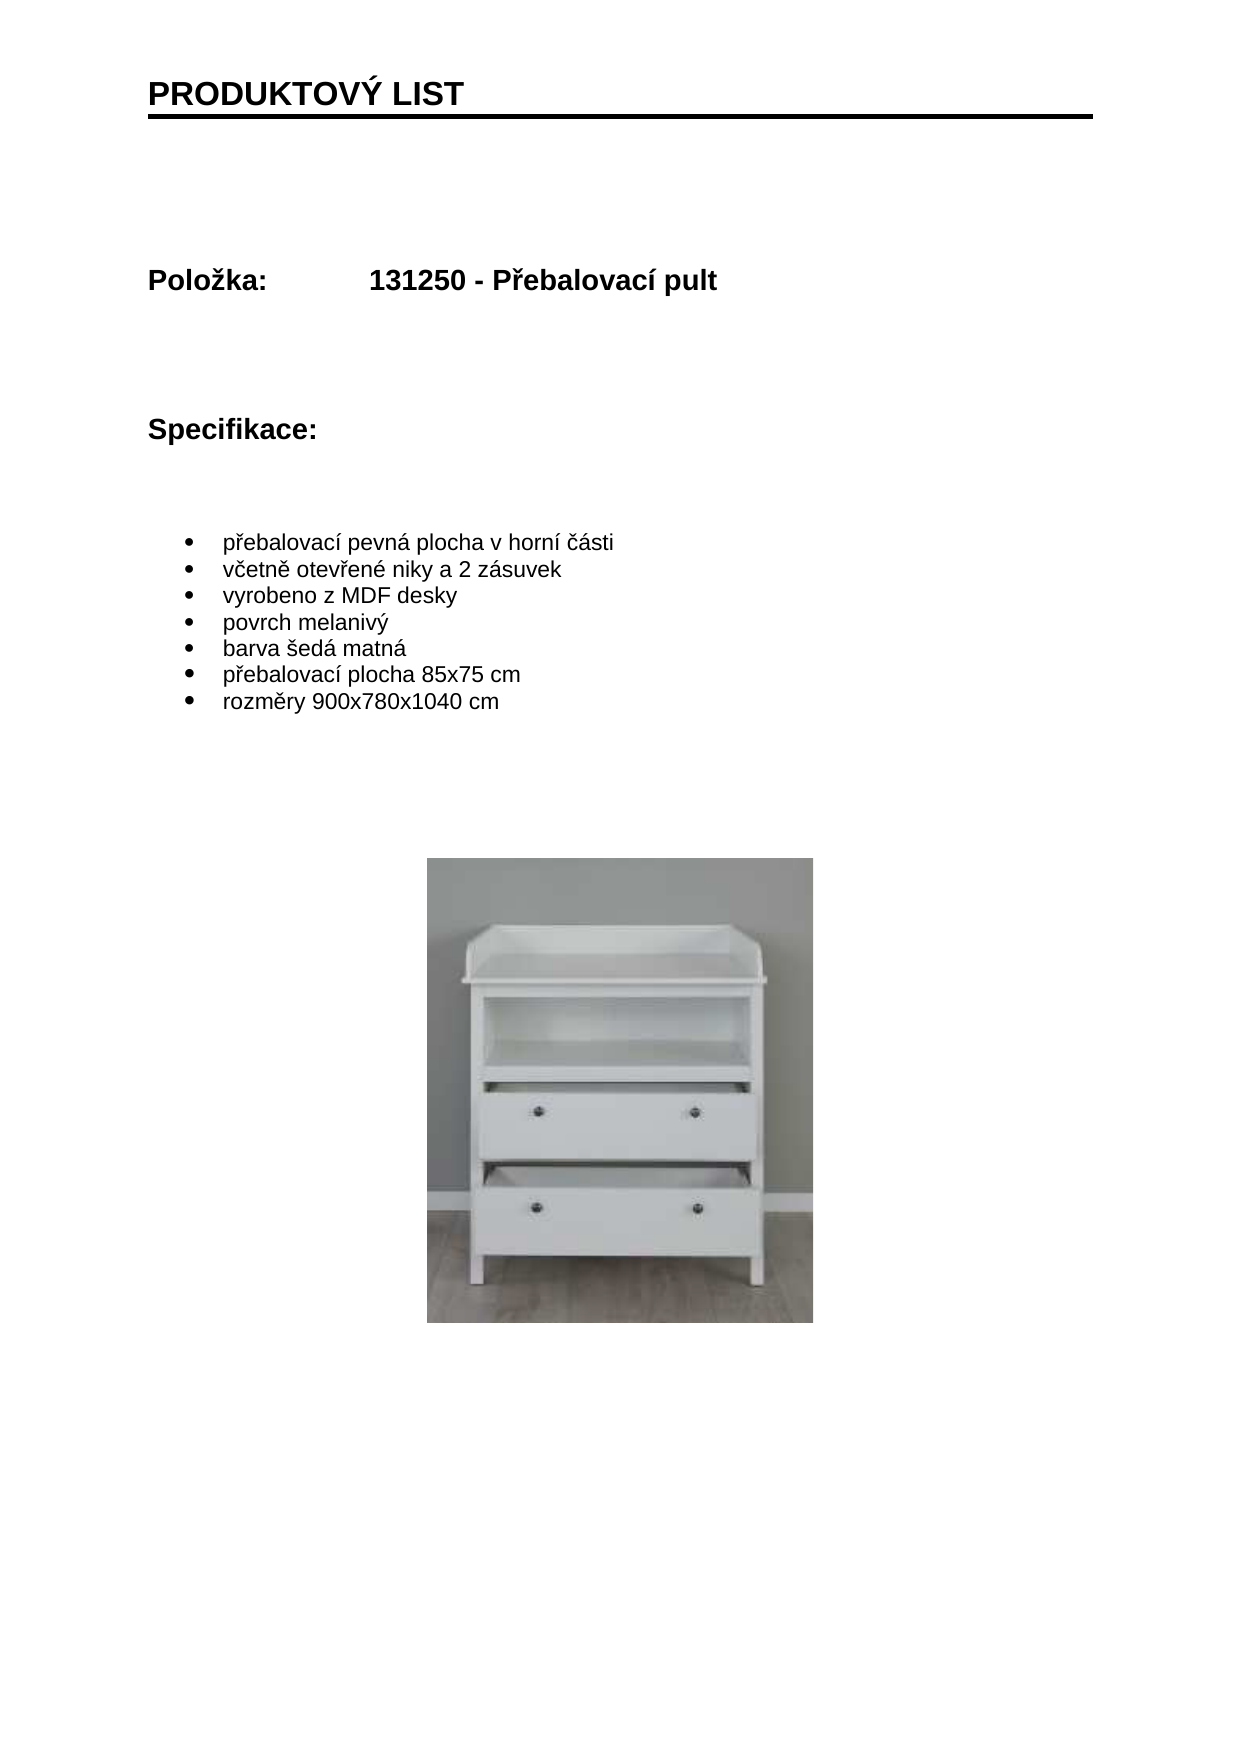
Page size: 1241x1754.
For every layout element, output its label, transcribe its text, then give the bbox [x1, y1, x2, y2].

list včetně otevřené niky a 2 zásuvek [185, 556, 1093, 582]
subtitle Položka: 131250 - Přebalovací pult [148, 263, 1093, 297]
list přebalovací pevná plocha v horní části [185, 529, 1093, 556]
list přebalovací plocha 85x75 cm [185, 661, 1093, 688]
list barva šedá matná [185, 635, 1093, 661]
list rozměry 900x780x1040 cm [185, 688, 1093, 715]
list vyrobeno z MDF desky [185, 582, 1093, 608]
text Specifikace: [148, 412, 1093, 446]
list povrch melanivý [185, 608, 1093, 635]
